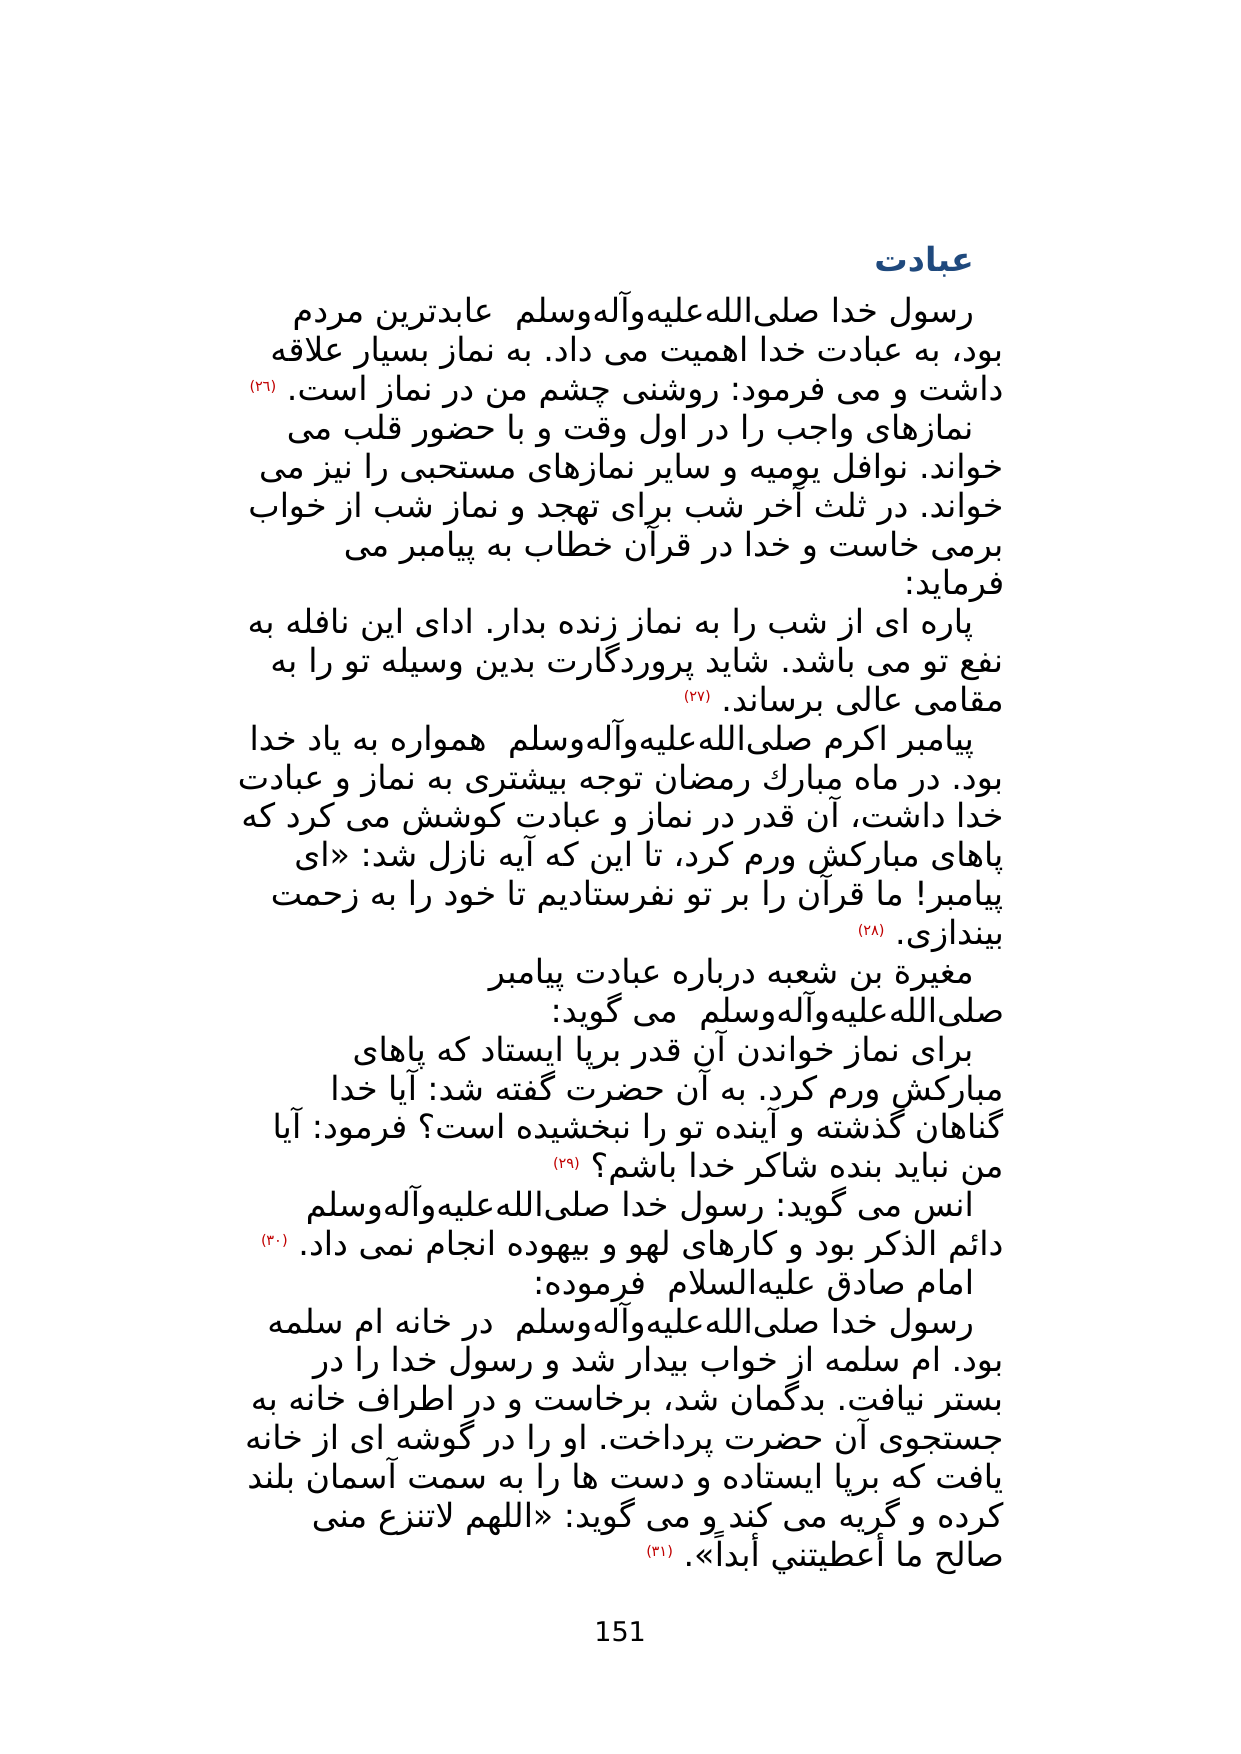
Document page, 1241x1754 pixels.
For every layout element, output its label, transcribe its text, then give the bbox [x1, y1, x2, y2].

text پاره اى از شب را به نماز زنده بدار. اداى اين نافله به نفع تو مى باشد. شايد پروردگارت بدين وسيله تو را به مقامى عالى برساند. (٢٧) [236, 603, 1004, 719]
text پيامبر اكرم صلى‌الله‌عليه‌وآله‌وسلم همواره به ياد خدا بود. در ماه مبارك رمضان توجه بيشترى به نماز و عبادت خدا داشت، آن قدر در نماز و عبادت كوشش مى كرد كه پاهاى مباركش ورم كرد، تا اين كه آيه نازل شد: «اى پيامبر! ما قرآن را بر تو نفرستاديم تا خود را به زحمت بيندازى. (٢٨) [236, 719, 1004, 952]
text رسول خدا صلى‌الله‌عليه‌وآله‌وسلم عابدترين مردم بود، به عبادت خدا اهميت مى داد. به نماز بسيار علاقه داشت و مى فرمود: روشنى چشم من در نماز است. (٢٦) [236, 292, 1004, 408]
text نمازهاى واجب را در اول وقت و با حضور قلب مى خواند. نوافل يوميه و ساير نمازهاى مستحبى را نيز مى خواند. در ثلث آخر شب براى تهجد و نماز شب از خواب برمى خاست و خدا در قرآن خطاب به پيامبر مى فرمايد: [236, 408, 1004, 603]
text امام صادق عليه‌السلام فرموده: [236, 1263, 1004, 1302]
text براى نماز خواندن آن قدر برپا ايستاد كه پاهاى مباركش ورم كرد. به آن حضرت گفته شد: آيا خدا گناهان گذشته و آينده تو را نبخشيده است؟ فرمود: آيا من نبايد بنده شاكر خدا باشم؟ (٢٩) [236, 1030, 1004, 1186]
text رسول خدا صلى‌الله‌عليه‌وآله‌وسلم در خانه ام سلمه بود. ام سلمه از خواب بيدار شد و رسول خدا را در بستر نيافت. بدگمان شد، برخاست و در اطراف خانه به جستجوى آن حضرت پرداخت. او را در گوشه اى از خانه يافت كه برپا ايستاده و دست ها را به سمت آسمان بلند كرده و گريه مى كند و مى گويد: «اللهم لاتنزع منی صالح ما أعطيتني أبداً». (٣١) [236, 1302, 1004, 1574]
text مغيرة بن شعبه درباره عبادت پيامبر صلى‌الله‌عليه‌وآله‌وسلم مى گويد: [236, 952, 1004, 1030]
subtitle عبادت [236, 241, 1004, 279]
text انس مى گويد: رسول خدا صلى‌الله‌عليه‌وآله‌وسلم دائم الذكر بود و كارهاى لهو و بيهوده انجام نمى داد. (٣٠) [236, 1186, 1004, 1263]
